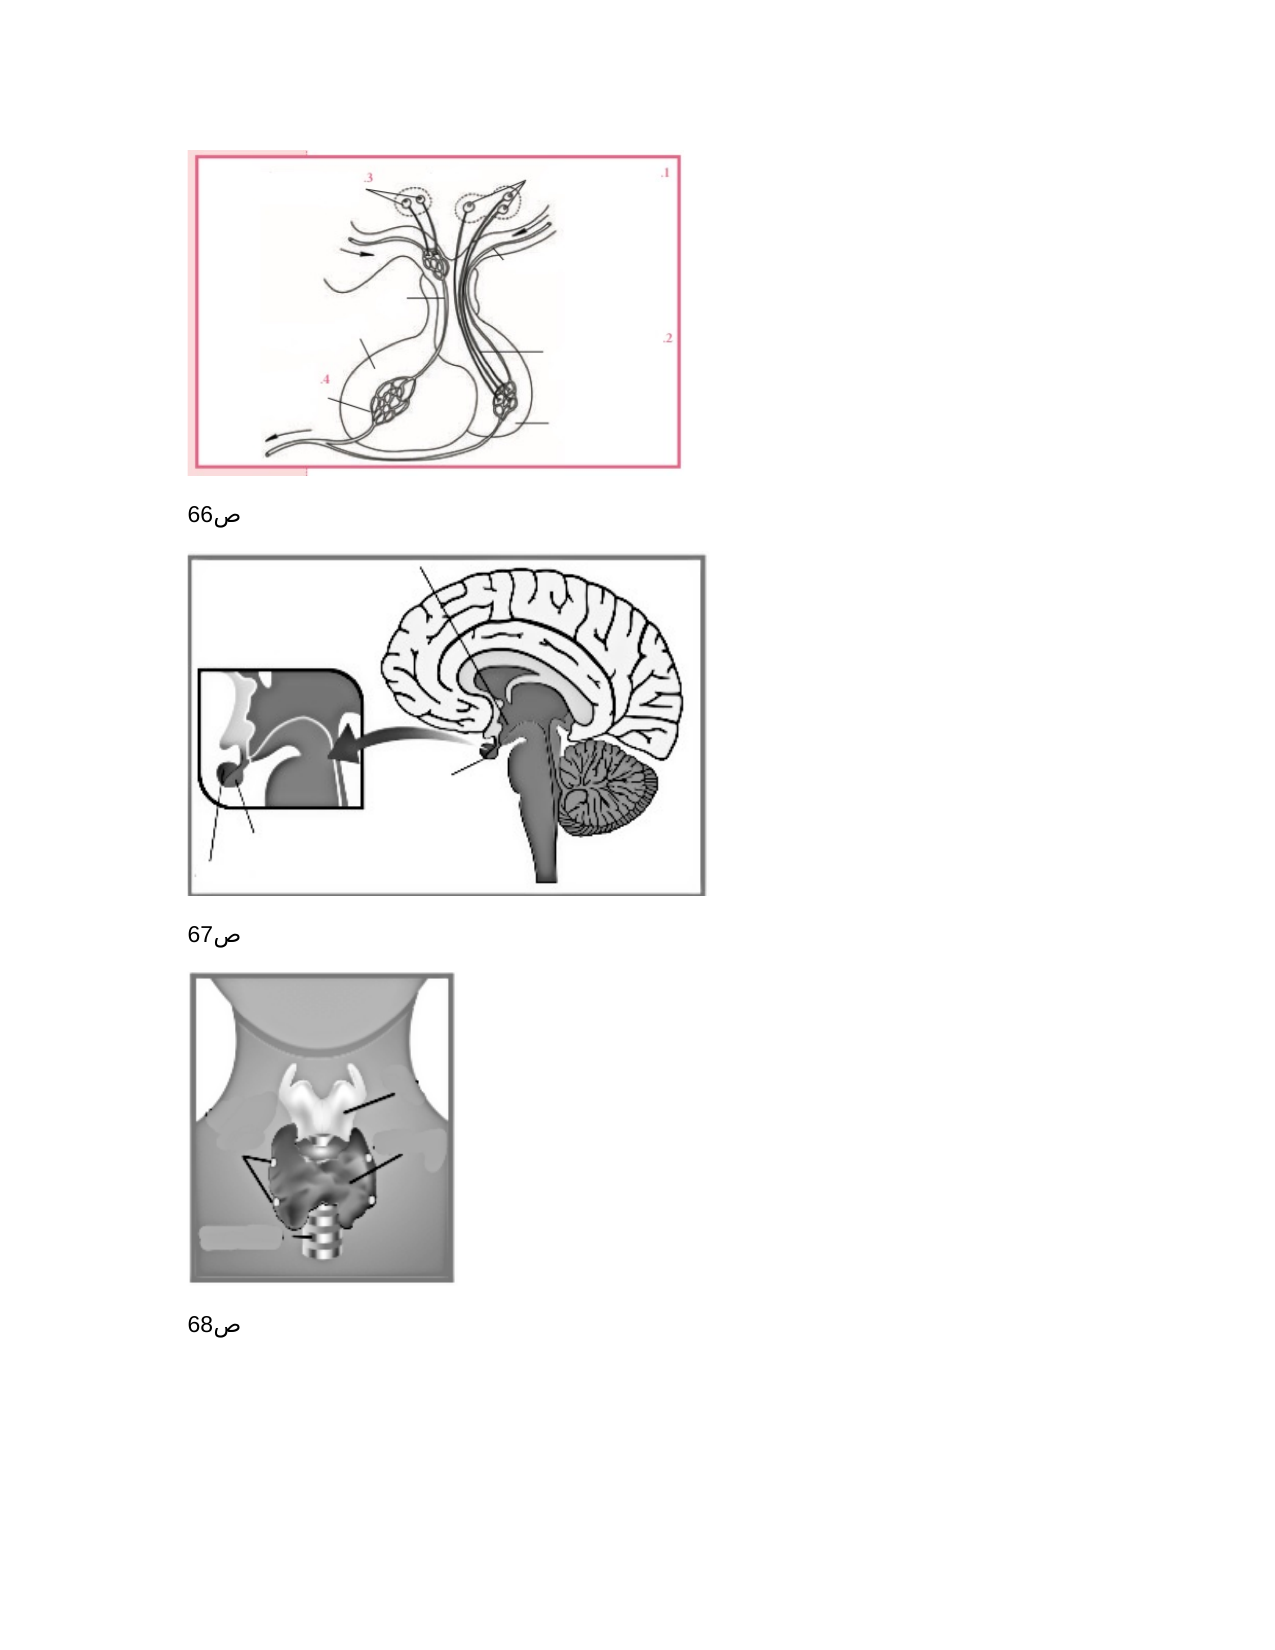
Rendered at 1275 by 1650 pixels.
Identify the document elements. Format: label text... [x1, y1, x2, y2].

text ص68 [187, 1311, 1087, 1337]
text ص67 [187, 921, 1087, 947]
picture [187, 150, 685, 476]
picture [187, 551, 710, 896]
text ص66 [187, 501, 1087, 527]
picture [187, 971, 458, 1286]
